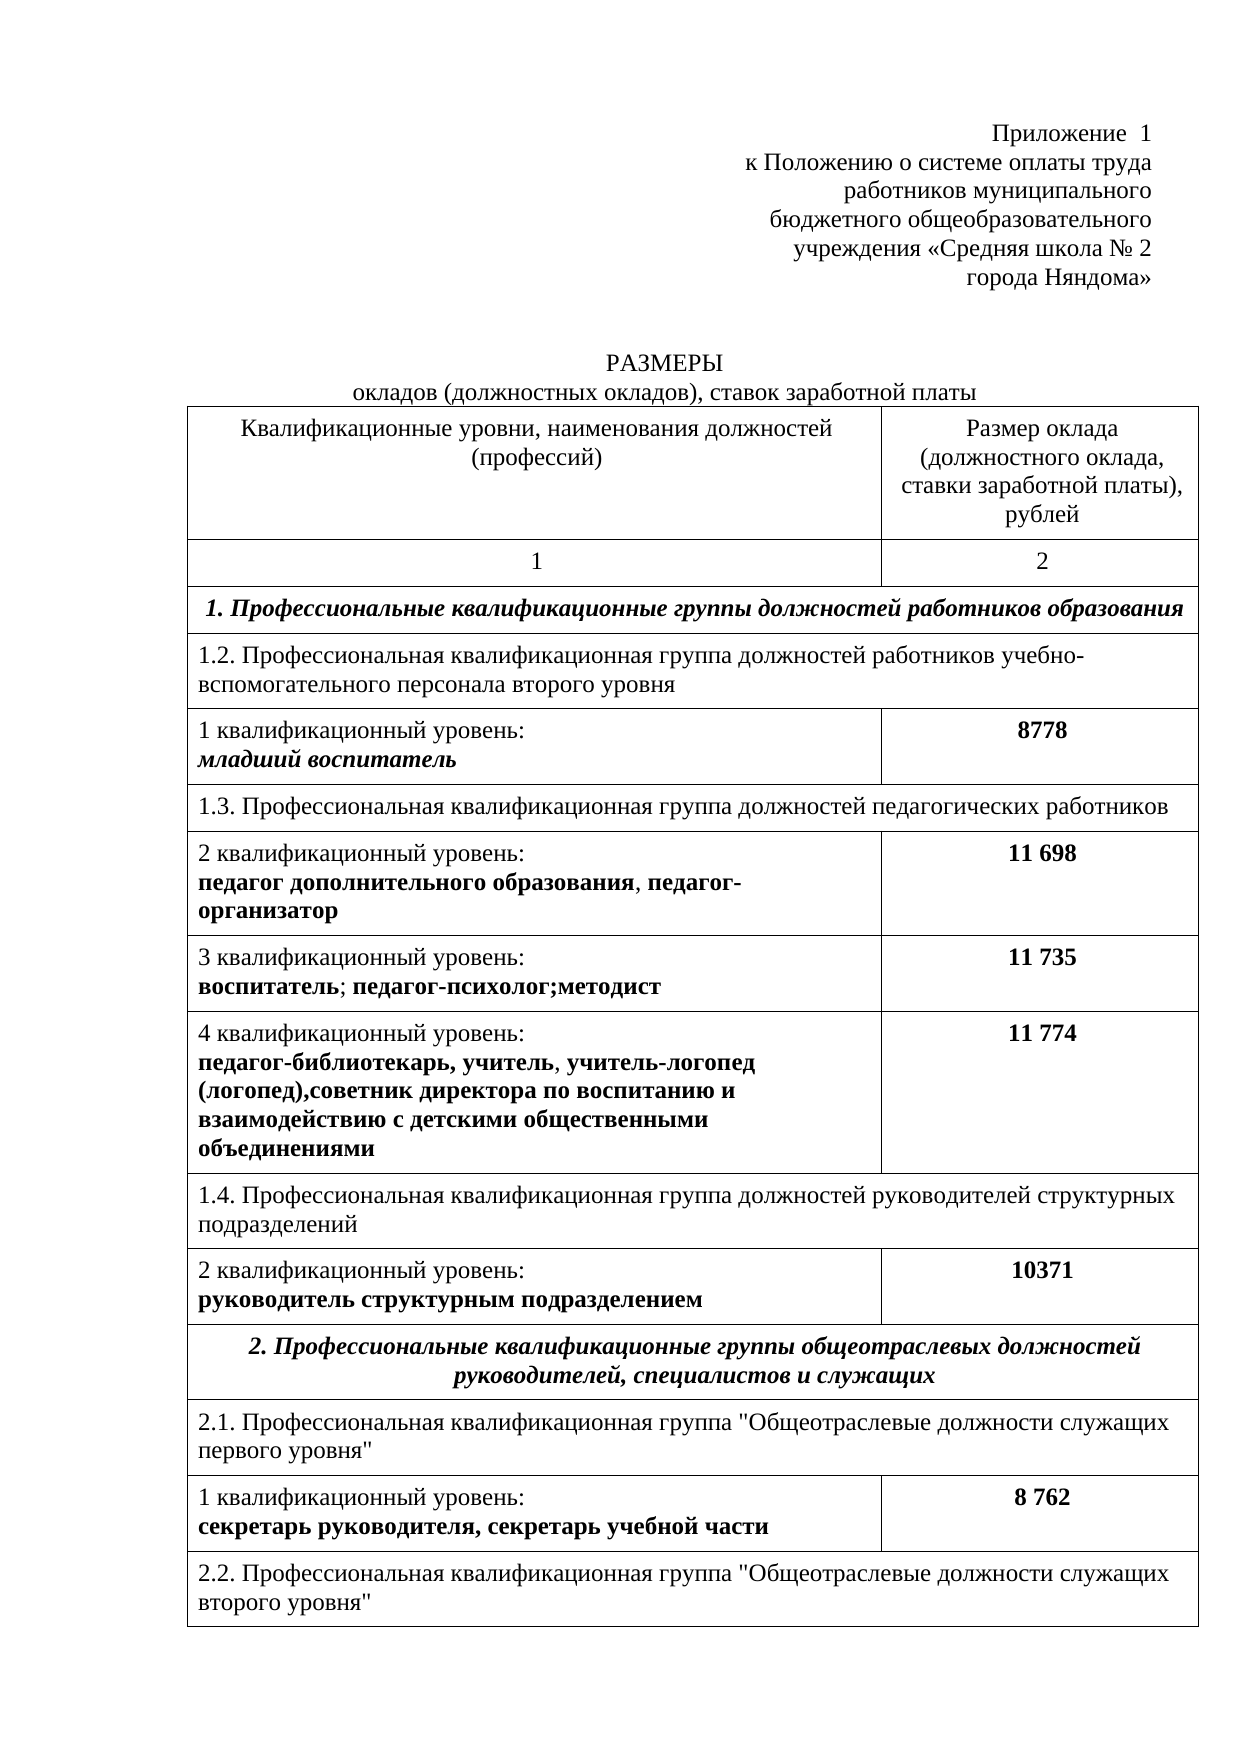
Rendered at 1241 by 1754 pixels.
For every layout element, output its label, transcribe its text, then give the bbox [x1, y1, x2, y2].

table_cell 8778 [882, 709, 1198, 784]
table_cell 2. Профессиональные квалификационные группы общеотраслевых должностей руководителей, специалистов и служащих [188, 1325, 1198, 1399]
table_cell 1.4. Профессиональная квалификационная группа должностей руководителей структурных подразделений [188, 1174, 1198, 1248]
table_cell 11 735 [882, 936, 1198, 1011]
text РАЗМЕРЫ [177, 348, 1152, 377]
table_cell 2.1. Профессиональная квалификационная группа "Общеотраслевые должности служащих первого уровня" [188, 1400, 1198, 1475]
table_cell 2 квалификационный уровень: руководитель структурным подразделением [188, 1249, 881, 1324]
text к Положению о системе оплаты труда [177, 147, 1152, 176]
table_cell 2 квалификационный уровень: педагог дополнительного образования, педагог-организатор [188, 832, 881, 935]
table_cell 2.2. Профессиональная квалификационная группа "Общеотраслевые должности служащих второго уровня" [188, 1552, 1198, 1626]
table_header Квалификационные уровни, наименования должностей (профессий) [188, 407, 881, 539]
table_header Размер оклада (должностного оклада, ставки заработной платы), рублей [882, 407, 1198, 539]
table_cell 1.3. Профессиональная квалификационная группа должностей педагогических работников [188, 785, 1198, 831]
table_cell 1 [188, 540, 881, 586]
table_cell 3 квалификационный уровень: воспитатель; педагог-психолог;методист [188, 936, 881, 1011]
table_cell 1. Профессиональные квалификационные группы должностей работников образования [188, 587, 1198, 632]
text города Няндома» [177, 262, 1152, 291]
table_cell 11 698 [882, 832, 1198, 935]
table_cell 4 квалификационный уровень: педагог-библиотекарь, учитель, учитель-логопед (логопед),советник директора по воспитанию и взаимодействию с детскими общественными объединениями [188, 1012, 881, 1172]
table_cell 1 квалификационный уровень: младший воспитатель [188, 709, 881, 784]
text учреждения «Средняя школа № 2 [177, 233, 1152, 262]
table_cell 10371 [882, 1249, 1198, 1324]
text бюджетного общеобразовательного [177, 204, 1152, 233]
table_cell 2 [882, 540, 1198, 586]
text окладов (должностных окладов), ставок заработной платы [177, 377, 1152, 406]
table_cell 8 762 [882, 1476, 1198, 1551]
table_cell 1.2. Профессиональная квалификационная группа должностей работников учебно-вспомогательного персонала второго уровня [188, 634, 1198, 708]
text Приложение 1 [177, 118, 1152, 147]
table_cell 1 квалификационный уровень: секретарь руководителя, секретарь учебной части [188, 1476, 881, 1551]
table_cell 11 774 [882, 1012, 1198, 1172]
text работников муниципального [177, 176, 1152, 204]
